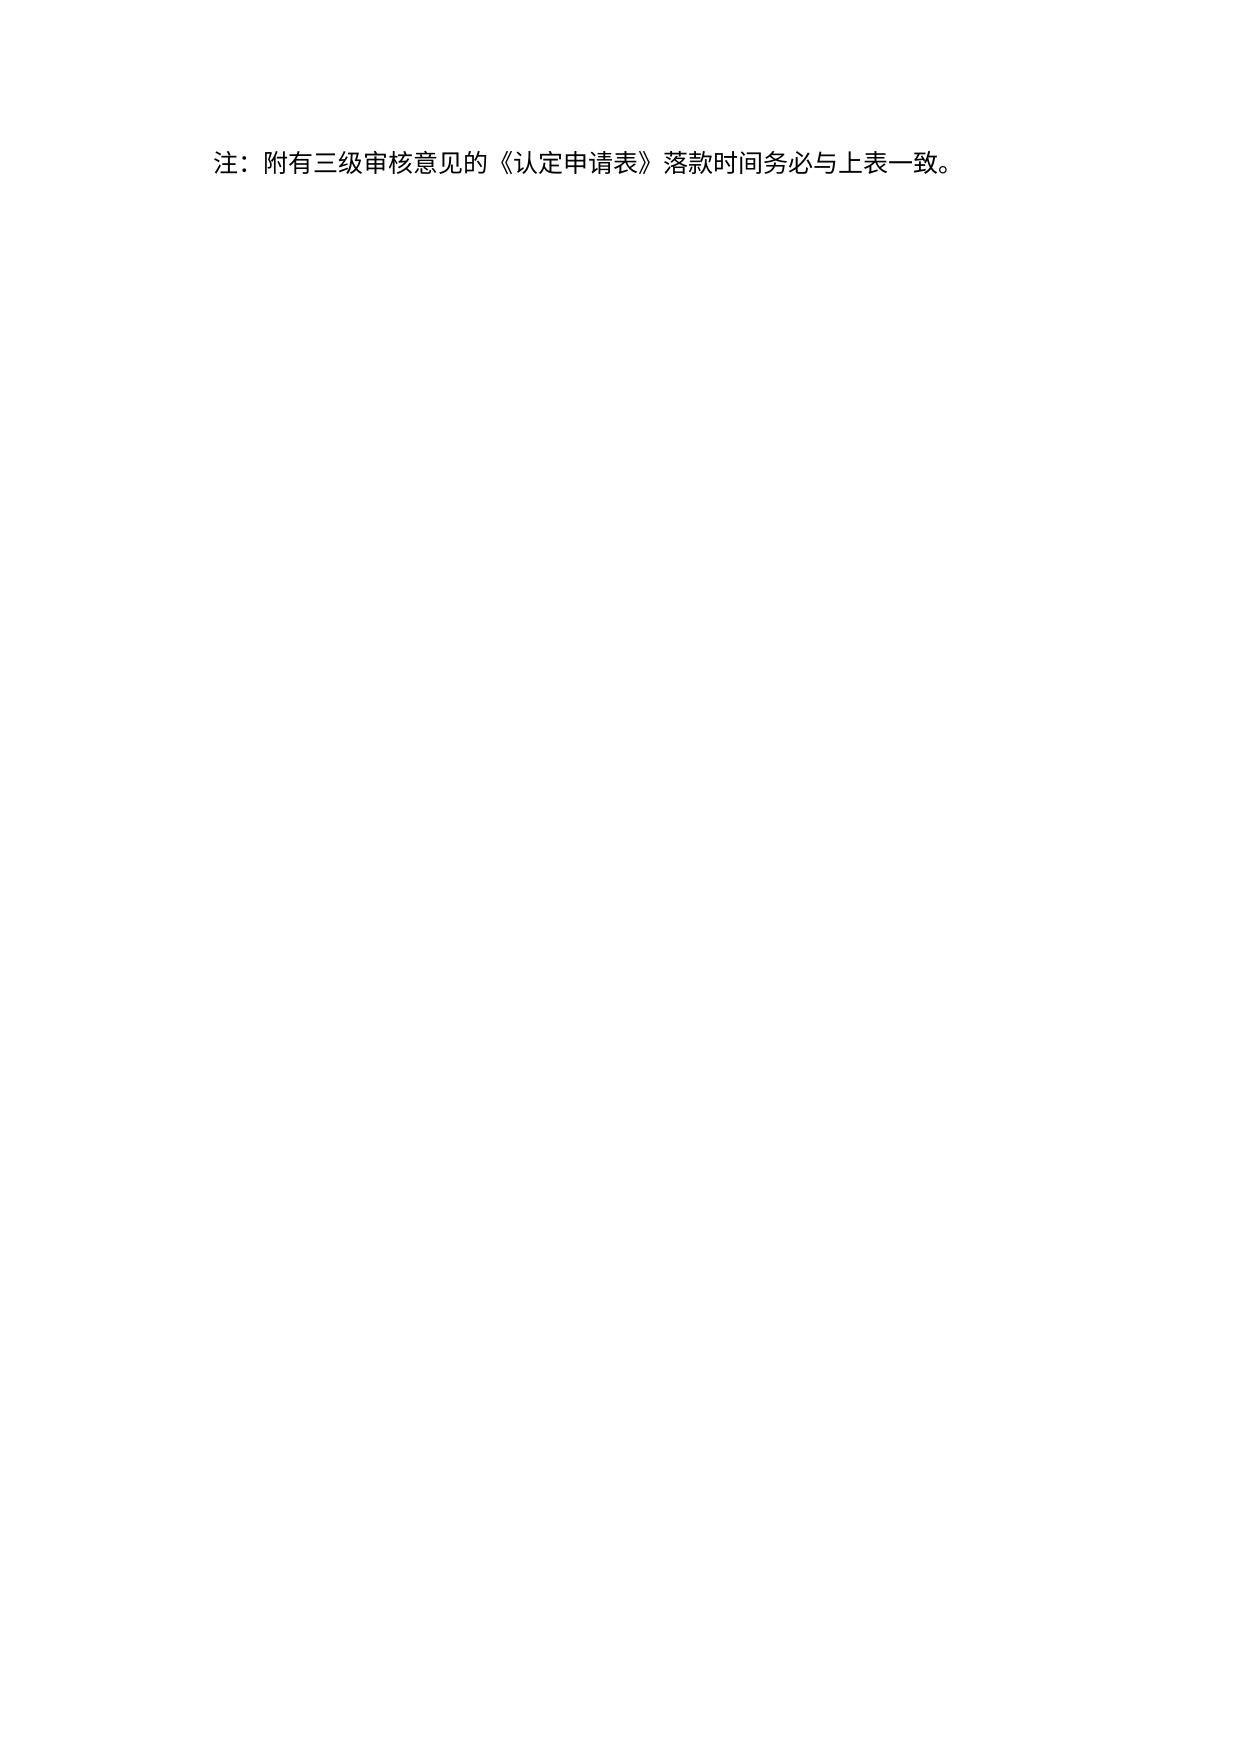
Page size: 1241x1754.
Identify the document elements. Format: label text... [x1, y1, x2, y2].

text 注：附有三级审核意见的《认定申请表》落款时间务必与上表一致。 [88, 129, 1152, 194]
